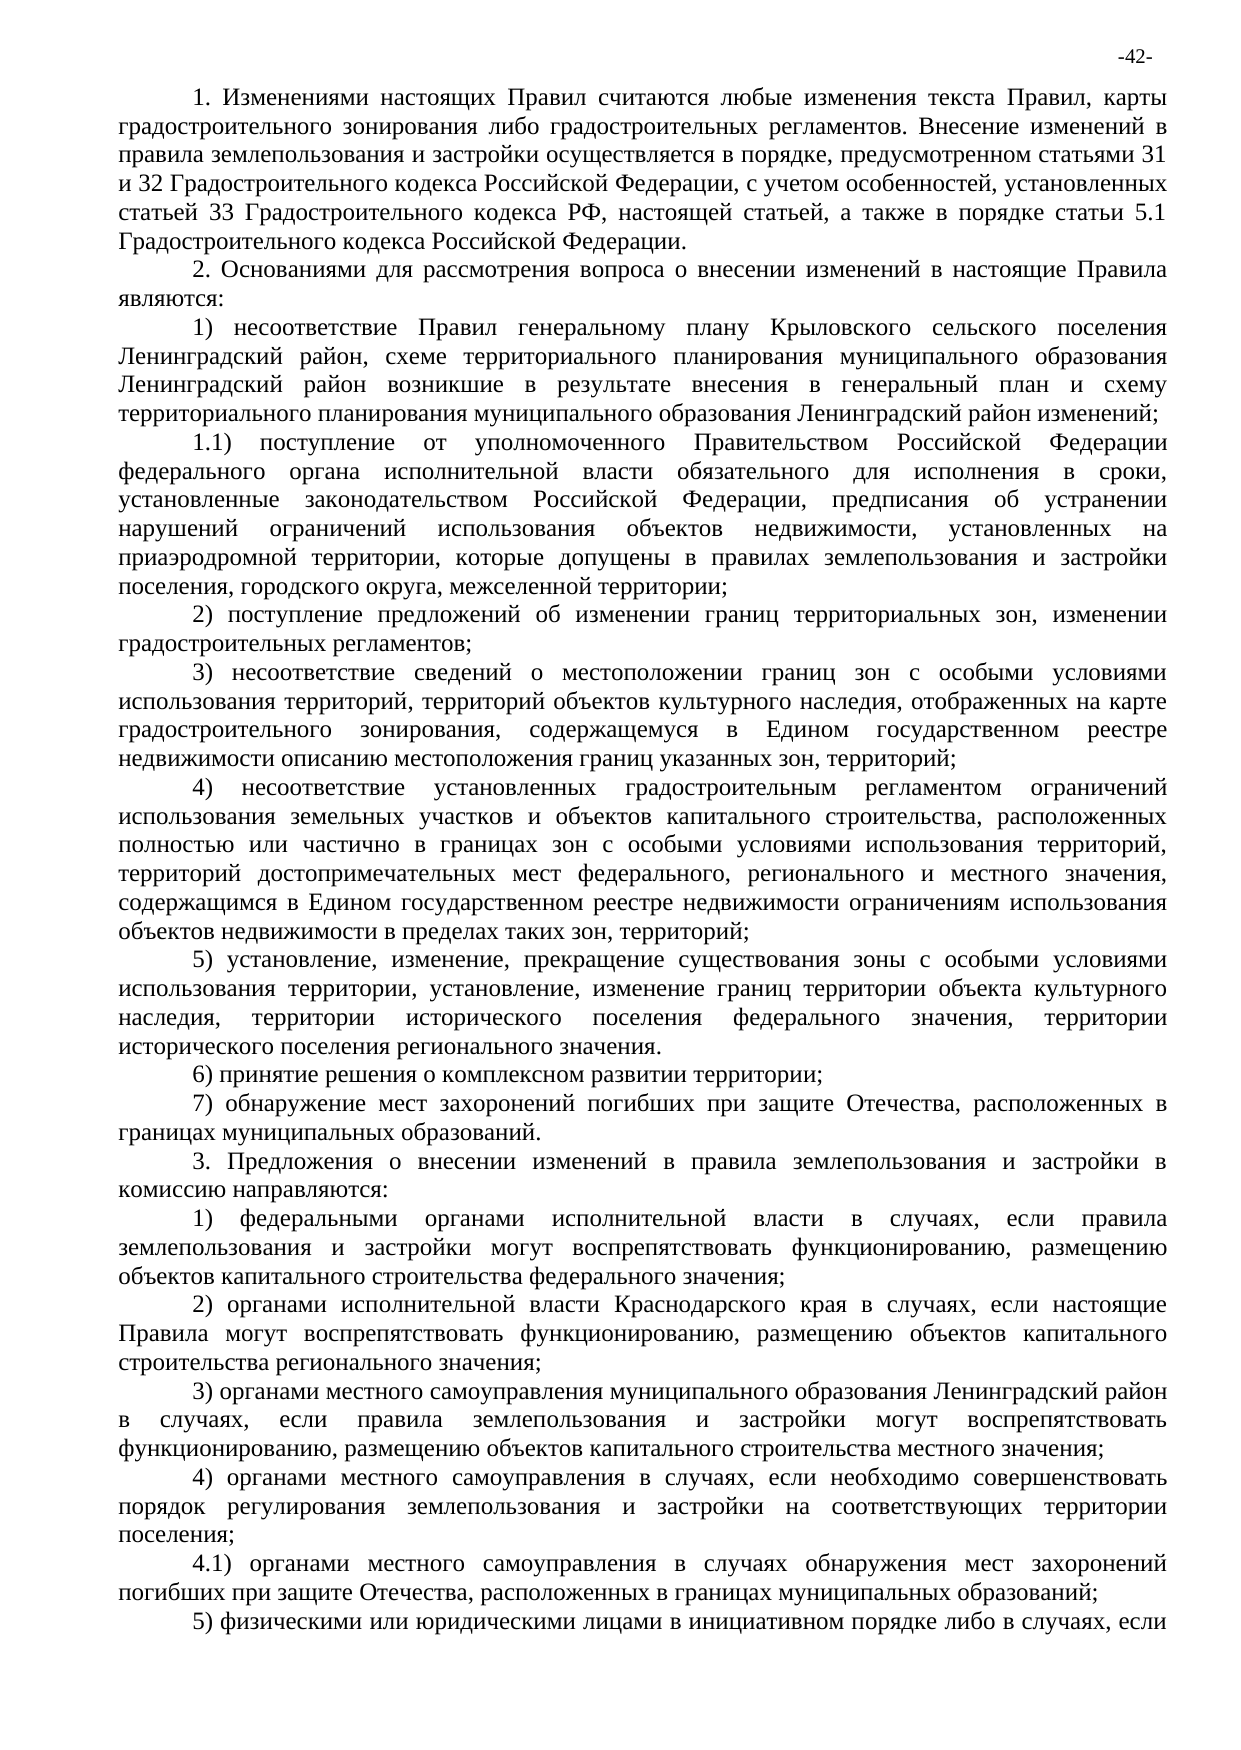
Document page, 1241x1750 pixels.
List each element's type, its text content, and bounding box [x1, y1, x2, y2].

text 5) установление, изменение, прекращение существования зоны с особыми условиями использования территории, установление, изменение границ территории объекта культурного наследия, территории исторического поселения федерального значения, территории исторического поселения регионального значения. [118, 944, 1168, 1059]
text 4) органами местного самоуправления в случаях, если необходимо совершенствовать порядок регулирования землепользования и застройки на соответствующих территории поселения; [118, 1462, 1168, 1548]
text 2) поступление предложений об изменении границ территориальных зон, изменении градостроительных регламентов; [118, 599, 1168, 657]
text 1) несоответствие Правил генеральному плану Крыловского сельского поселения Ленинградский район, схеме территориального планирования муниципального образования Ленинградский район возникшие в результате внесения в генеральный план и схему территориального планирования муниципального образования Ленинградский район изменений; [118, 312, 1168, 427]
text 3) органами местного самоуправления муниципального образования Ленинградский район в случаях, если правила землепользования и застройки могут воспрепятствовать функционированию, размещению объектов капитального строительства местного значения; [118, 1376, 1168, 1462]
text 7) обнаружение мест захоронений погибших при защите Отечества, расположенных в границах муниципальных образований. [118, 1088, 1168, 1146]
text 1) федеральными органами исполнительной власти в случаях, если правила землепользования и застройки могут воспрепятствовать функционированию, размещению объектов капитального строительства федерального значения; [118, 1203, 1168, 1289]
text 4) несоответствие установленных градостроительным регламентом ограничений использования земельных участков и объектов капитального строительства, расположенных полностью или частично в границах зон с особыми условиями использования территорий, территорий достопримечательных мест федерального, регионального и местного значения, содержащимся в Едином государственном реестре недвижимости ограничениям использования объектов недвижимости в пределах таких зон, территорий; [118, 772, 1168, 944]
text 4.1) органами местного самоуправления в случаях обнаружения мест захоронений погибших при защите Отечества, расположенных в границах муниципальных образований; [118, 1548, 1168, 1606]
text 1.1) поступление от уполномоченного Правительством Российской Федерации федерального органа исполнительной власти обязательного для исполнения в сроки, установленные законодательством Российской Федерации, предписания об устранении нарушений ограничений использования объектов недвижимости, установленных на приаэродромной территории, которые допущены в правилах землепользования и застройки поселения, городского округа, межселенной территории; [118, 427, 1168, 599]
text 2. Основаниями для рассмотрения вопроса о внесении изменений в настоящие Правила являются: [118, 254, 1168, 312]
text 1. Изменениями настоящих Правил считаются любые изменения текста Правил, карты градостроительного зонирования либо градостроительных регламентов. Внесение изменений в правила землепользования и застройки осуществляется в порядке, предусмотренном статьями 31 и 32 Градостроительного кодекса Российской Федерации, с учетом особенностей, установленных статьей 33 Градостроительного кодекса РФ, настоящей статьей, а также в порядке статьи 5.1 Градостроительного кодекса Российской Федерации. [118, 82, 1168, 254]
text 3. Предложения о внесении изменений в правила землепользования и застройки в комиссию направляются: [118, 1146, 1168, 1203]
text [118, 1606, 1168, 1634]
text 3) несоответствие сведений о местоположении границ зон с особыми условиями использования территорий, территорий объектов культурного наследия, отображенных на карте градостроительного зонирования, содержащемуся в Едином государственном реестре недвижимости описанию местоположения границ указанных зон, территорий; [118, 657, 1168, 772]
text 6) принятие решения о комплексном развитии территории; [118, 1059, 1168, 1088]
text 2) органами исполнительной власти Краснодарского края в случаях, если настоящие Правила могут воспрепятствовать функционированию, размещению объектов капитального строительства регионального значения; [118, 1289, 1168, 1376]
